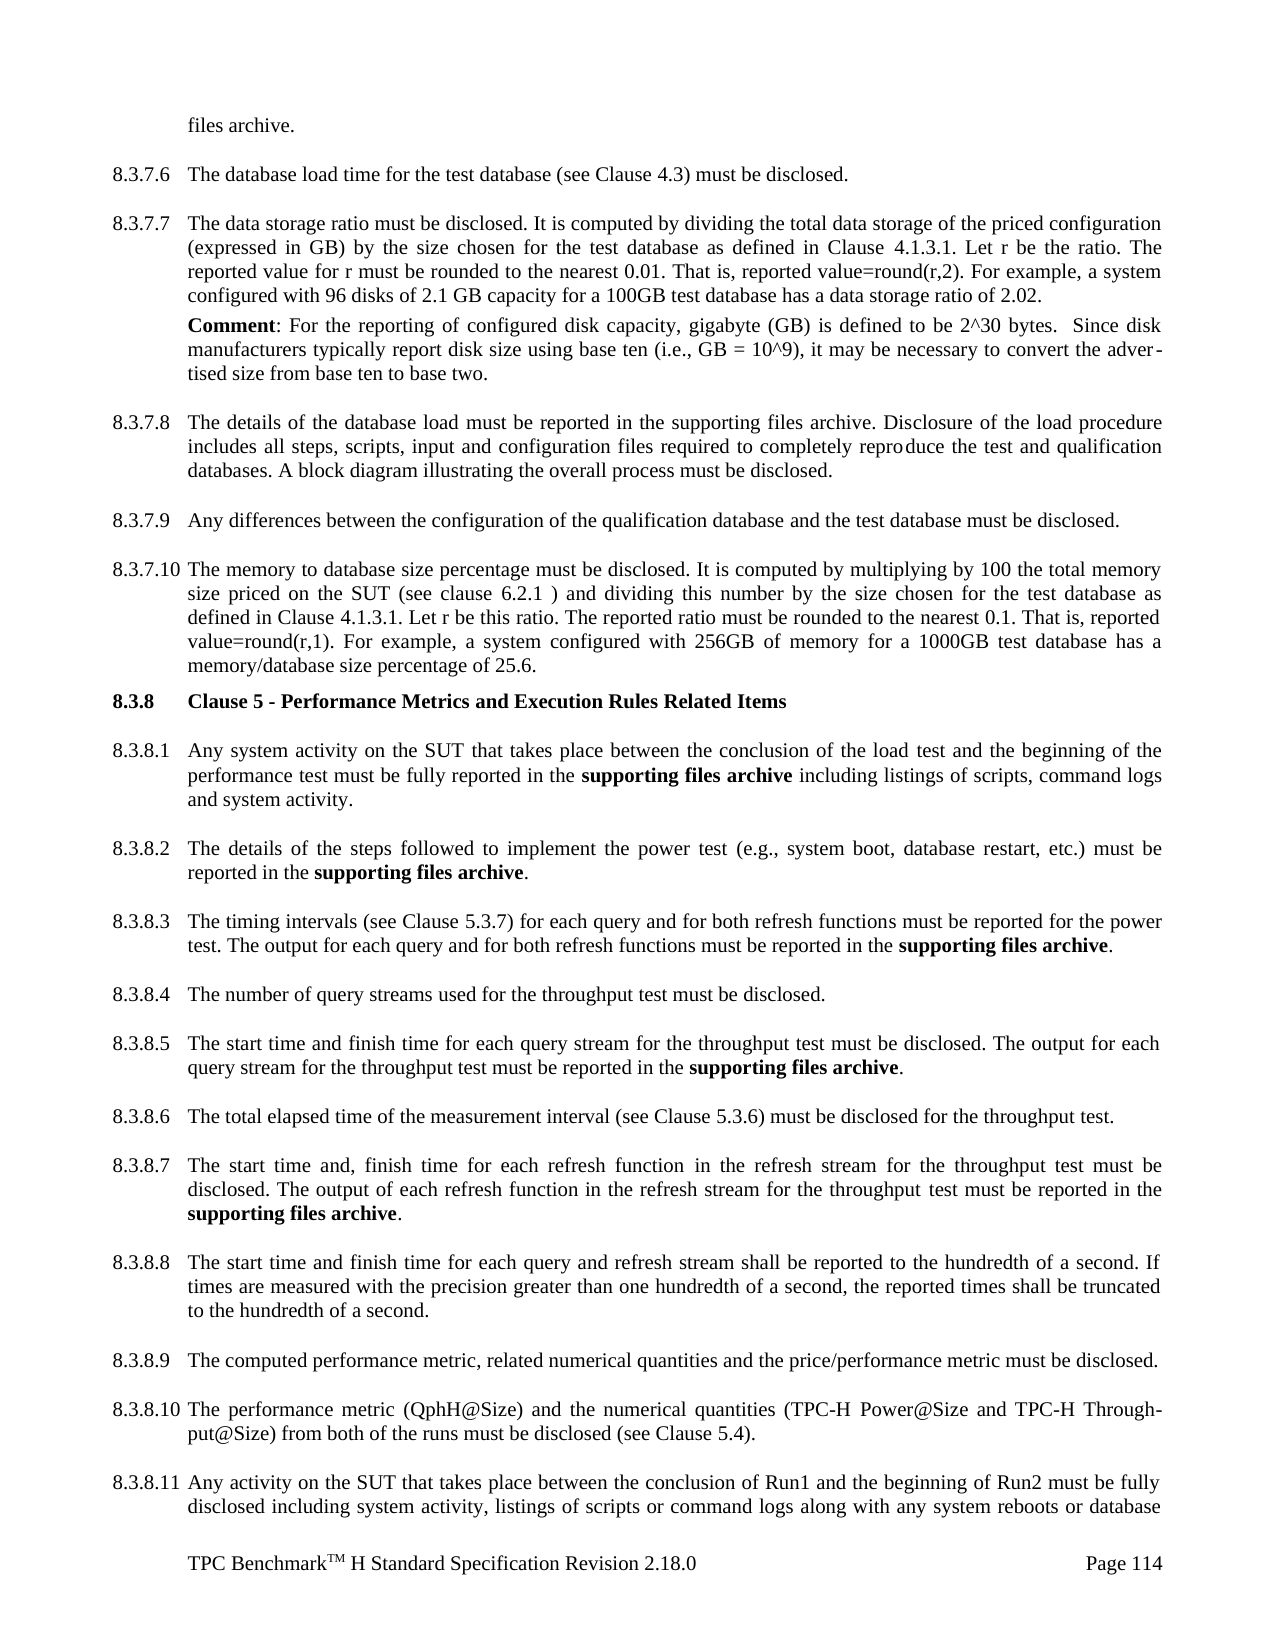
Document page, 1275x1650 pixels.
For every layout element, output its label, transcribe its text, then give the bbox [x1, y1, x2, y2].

subtitle The details of the database load must be reported in the supporting files archive. Disclosure of the load procedure includes all steps, scripts, input and configuration files required to completely reproduce the test and qualification databases. A block diagram illustrating the overall process must be disclosed.123 [112, 410, 1162, 482]
text Comment: For the reporting of configured disk capacity, gigabyte (GB) is defined to be 2^30 bytes. Since disk manufacturers typically report disk size using base ten (i.e., GB = 10^9), it may be necessary to convert the advertised size from base ten to base two. [187, 313, 1162, 385]
subtitle The database load time for the test database (see Clause 4.3) must be disclosed. [112, 162, 1162, 186]
subtitle The memory to database size percentage must be disclosed. It is computed by multiplying by 100 the total memory size priced on the SUT (see clause 6.2.1 ) and dividing this number by the size chosen for the test database as defined in Clause 4.1.3.1. Let r be this ratio. The reported ratio must be rounded to the nearest 0.1. That is, reported value=round(r,1). For example, a system configured with 256GB of memory for a 1000GB test database has a memory/database size percentage of 25.6.123 [112, 557, 1162, 677]
subtitle The timing intervals (see Clause 5.3.7) for each query and for both refresh functions must be reported for the power test. The output for each query and for both refresh functions must be reported in the supporting files archive. [112, 909, 1162, 957]
subtitle The start time and finish time for each query and refresh stream shall be reported to the hundredth of a second. If times are measured with the precision greater than one hundredth of a second, the reported times shall be truncated to the hundredth of a second. [112, 1250, 1162, 1322]
subtitle The details of the steps followed to implement the power test (e.g., system boot, database restart, etc.) must be reported in the supporting files archive. [112, 836, 1162, 884]
subtitle The computed performance metric, related numerical quantities and the price/performance metric must be disclosed. [112, 1347, 1162, 1372]
subtitle Clause 5 - Performance Metrics and Execution Rules Related Items [112, 689, 1162, 713]
subtitle The data storage ratio must be disclosed. It is computed by dividing the total data storage of the priced configuration (expressed in GB) by the size chosen for the test database as defined in Clause 4.1.3.1. Let r be the ratio. The reported value for r must be rounded to the nearest 0.01. That is, reported value=round(r,2). For example, a system configured with 96 disks of 2.1 GB capacity for a 100GB test database has a data storage ratio of 2.02.123 [112, 211, 1162, 307]
subtitle The performance metric (QphH@Size) and the numerical quantities (TPC-H Power@Size and TPC-H Throughput@Size) from both of the runs must be disclosed (see Clause 5.4).123 [112, 1397, 1162, 1445]
subtitle Any system activity on the SUT that takes place between the conclusion of the load test and the beginning of the performance test must be fully reported in the supporting files archive including listings of scripts, command logs and system activity.123 [112, 738, 1162, 811]
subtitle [112, 1470, 1162, 1518]
subtitle The total elapsed time of the measurement interval (see Clause 5.3.6) must be disclosed for the throughput test. [112, 1104, 1162, 1128]
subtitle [112, 112, 1162, 137]
subtitle Any differences between the configuration of the qualification database and the test database must be disclosed. [112, 507, 1162, 532]
subtitle The start time and, finish time for each refresh function in the refresh stream for the throughput test must be disclosed. The output of each refresh function in the refresh stream for the throughput test must be reported in the supporting files archive. [112, 1153, 1162, 1225]
subtitle The start time and finish time for each query stream for the throughput test must be disclosed. The output for each query stream for the throughput test must be reported in the supporting files archive. [112, 1031, 1162, 1079]
subtitle The number of query streams used for the throughput test must be disclosed. [112, 982, 1162, 1006]
